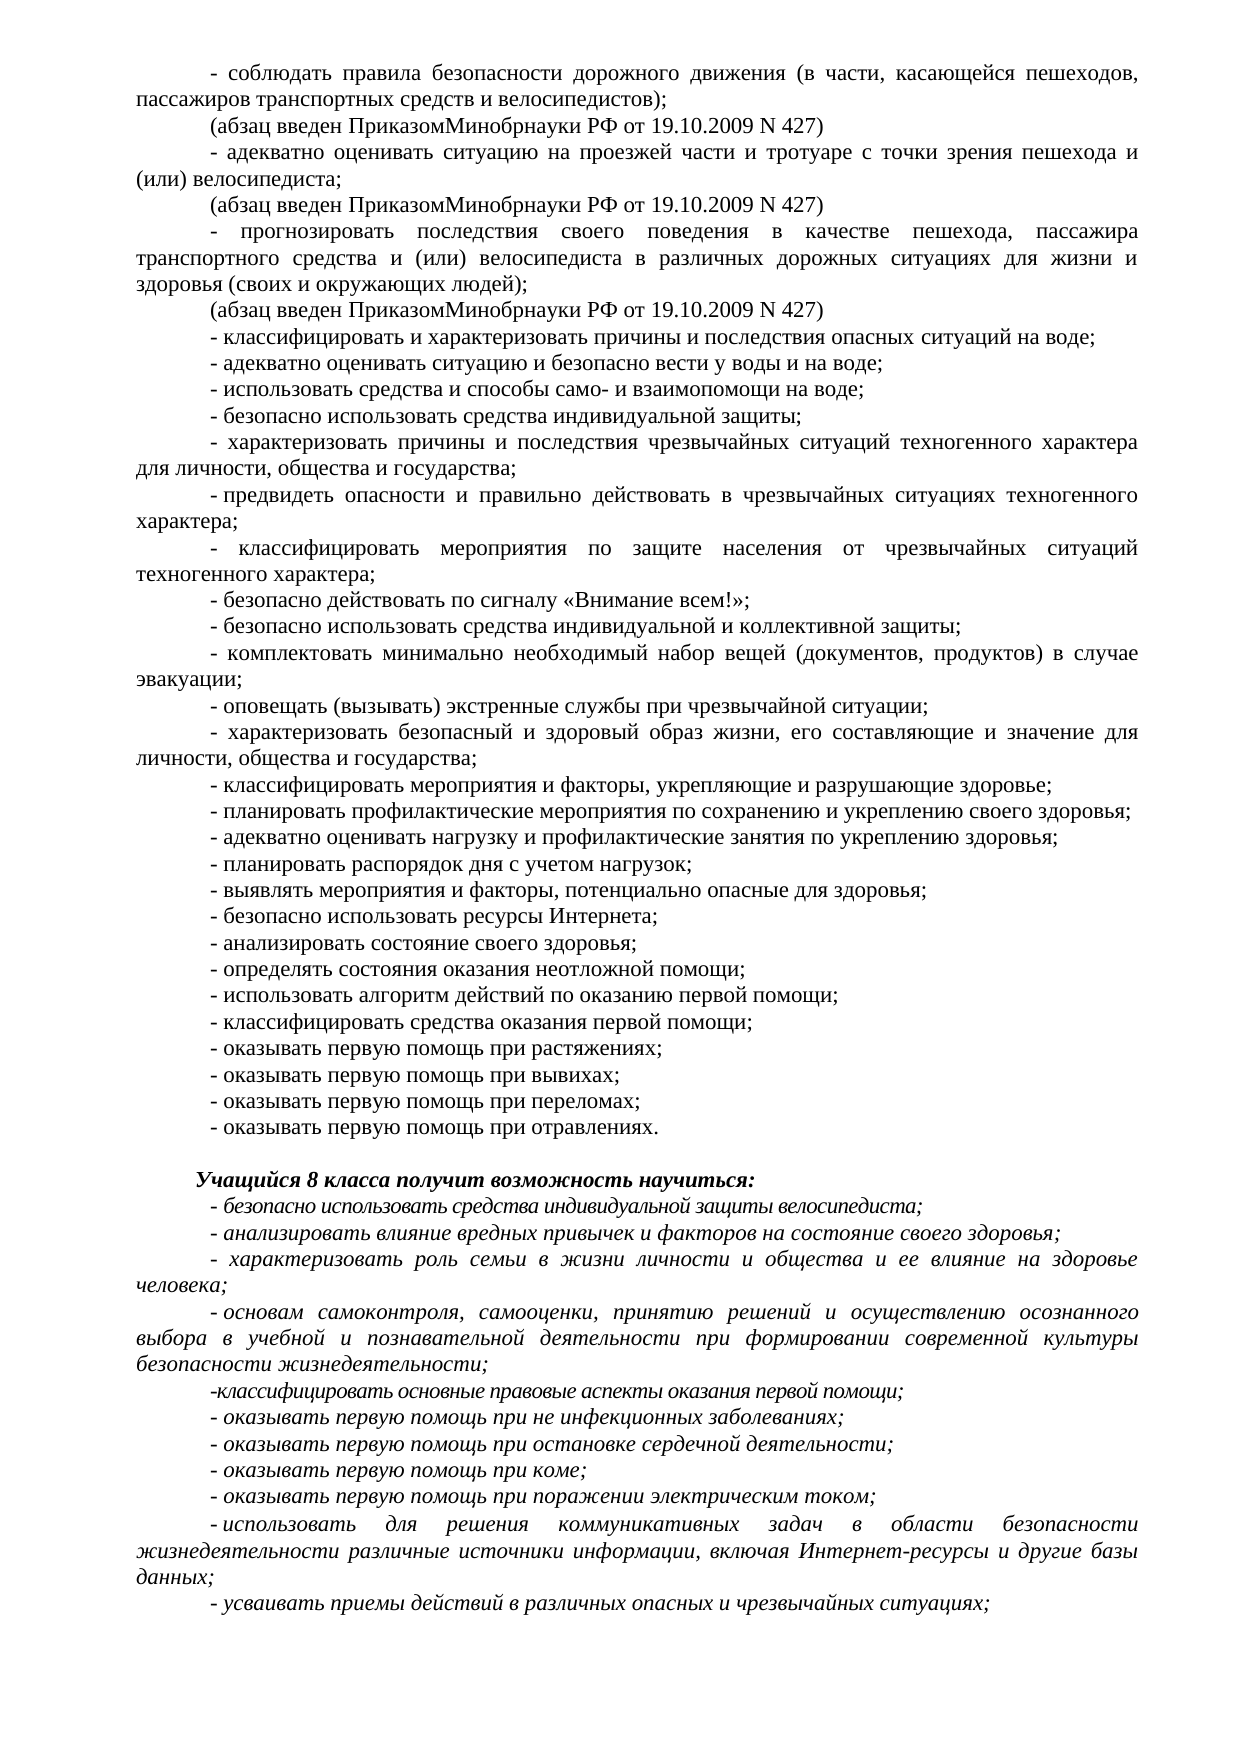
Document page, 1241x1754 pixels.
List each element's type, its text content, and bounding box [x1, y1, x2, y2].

text - адекватно оценивать ситуацию и безопасно вести у воды и на воде; [136, 349, 1140, 375]
text - анализировать состояние своего здоровья; [136, 929, 1140, 955]
text (абзац введен ПриказомМинобрнауки РФ от 19.10.2009 N 427) [136, 112, 1140, 138]
text - выявлять мероприятия и факторы, потенциально опасные для здоровья; [136, 876, 1140, 902]
text - классифицировать средства оказания первой помощи; [136, 1008, 1140, 1034]
text - оказывать первую помощь при коме; [136, 1456, 1140, 1482]
text - безопасно действовать по сигналу «Внимание всем!»; [136, 586, 1140, 613]
text - использовать для решения коммуникативных задач в области безопасности жизнедеятельности различные источники информации, включая Интернет-ресурсы и другие базы данных; [136, 1509, 1140, 1589]
text - усваивать приемы действий в различных опасных и чрезвычайных ситуациях; [136, 1589, 1140, 1616]
text - безопасно использовать средства индивидуальной защиты велосипедиста; [136, 1192, 1140, 1219]
text - классифицировать и характеризовать причины и последствия опасных ситуаций на воде; [136, 323, 1140, 349]
text - оказывать первую помощь при вывихах; [136, 1061, 1140, 1087]
text - планировать распорядок дня с учетом нагрузок; [136, 850, 1140, 876]
text - оказывать первую помощь при поражении электрическим током; [136, 1482, 1140, 1509]
text - адекватно оценивать ситуацию на проезжей части и тротуаре с точки зрения пешехода и (или) велосипедиста; [136, 138, 1140, 191]
text - предвидеть опасности и правильно действовать в чрезвычайных ситуациях техногенного характера; [136, 481, 1140, 533]
text - оказывать первую помощь при переломах; [136, 1087, 1140, 1113]
text - соблюдать правила безопасности дорожного движения (в части, касающейся пешеходов, пассажиров транспортных средств и велосипедистов); [136, 59, 1140, 112]
text - оказывать первую помощь при растяжениях; [136, 1034, 1140, 1061]
text - использовать алгоритм действий по оказанию первой помощи; [136, 982, 1140, 1008]
text - классифицировать мероприятия и факторы, укрепляющие и разрушающие здоровье; [136, 771, 1140, 797]
text - прогнозировать последствия своего поведения в качестве пешехода, пассажира транспортного средства и (или) велосипедиста в различных дорожных ситуациях для жизни и здоровья (своих и окружающих людей); [136, 217, 1140, 296]
text - характеризовать причины и последствия чрезвычайных ситуаций техногенного характера для личности, общества и государства; [136, 428, 1140, 481]
text - адекватно оценивать нагрузку и профилактические занятия по укреплению здоровья; [136, 823, 1140, 850]
text - безопасно использовать средства индивидуальной и коллективной защиты; [136, 613, 1140, 639]
text (абзац введен ПриказомМинобрнауки РФ от 19.10.2009 N 427) [136, 296, 1140, 323]
text - характеризовать роль семьи в жизни личности и общества и ее влияние на здоровье человека; [136, 1245, 1140, 1298]
text -классифицировать основные правовые аспекты оказания первой помощи; [136, 1377, 1140, 1403]
text - классифицировать мероприятия по защите населения от чрезвычайных ситуаций техногенного характера; [136, 533, 1140, 586]
text - безопасно использовать ресурсы Интернета; [136, 902, 1140, 929]
text - характеризовать безопасный и здоровый образ жизни, его составляющие и значение для личности, общества и государства; [136, 718, 1140, 771]
text Учащийся 8 класса получит возможность научиться: [136, 1166, 1140, 1192]
text - основам самоконтроля, самооценки, принятию решений и осуществлению осознанного выбора в учебной и познавательной деятельности при формировании современной культуры безопасности жизнедеятельности; [136, 1298, 1140, 1377]
text - определять состояния оказания неотложной помощи; [136, 955, 1140, 982]
text - анализировать влияние вредных привычек и факторов на состояние своего здоровья; [136, 1219, 1140, 1245]
text - оказывать первую помощь при отравлениях. [136, 1113, 1140, 1140]
text - оповещать (вызывать) экстренные службы при чрезвычайной ситуации; [136, 692, 1140, 718]
text - оказывать первую помощь при не инфекционных заболеваниях; [136, 1403, 1140, 1429]
text - использовать средства и способы само- и взаимопомощи на воде; [136, 375, 1140, 402]
text - безопасно использовать средства индивидуальной защиты; [136, 402, 1140, 428]
text - комплектовать минимально необходимый набор вещей (документов, продуктов) в случае эвакуации; [136, 639, 1140, 692]
text (абзац введен ПриказомМинобрнауки РФ от 19.10.2009 N 427) [136, 191, 1140, 217]
text - оказывать первую помощь при остановке сердечной деятельности; [136, 1429, 1140, 1456]
text - планировать профилактические мероприятия по сохранению и укреплению своего здоровья; [136, 797, 1140, 823]
